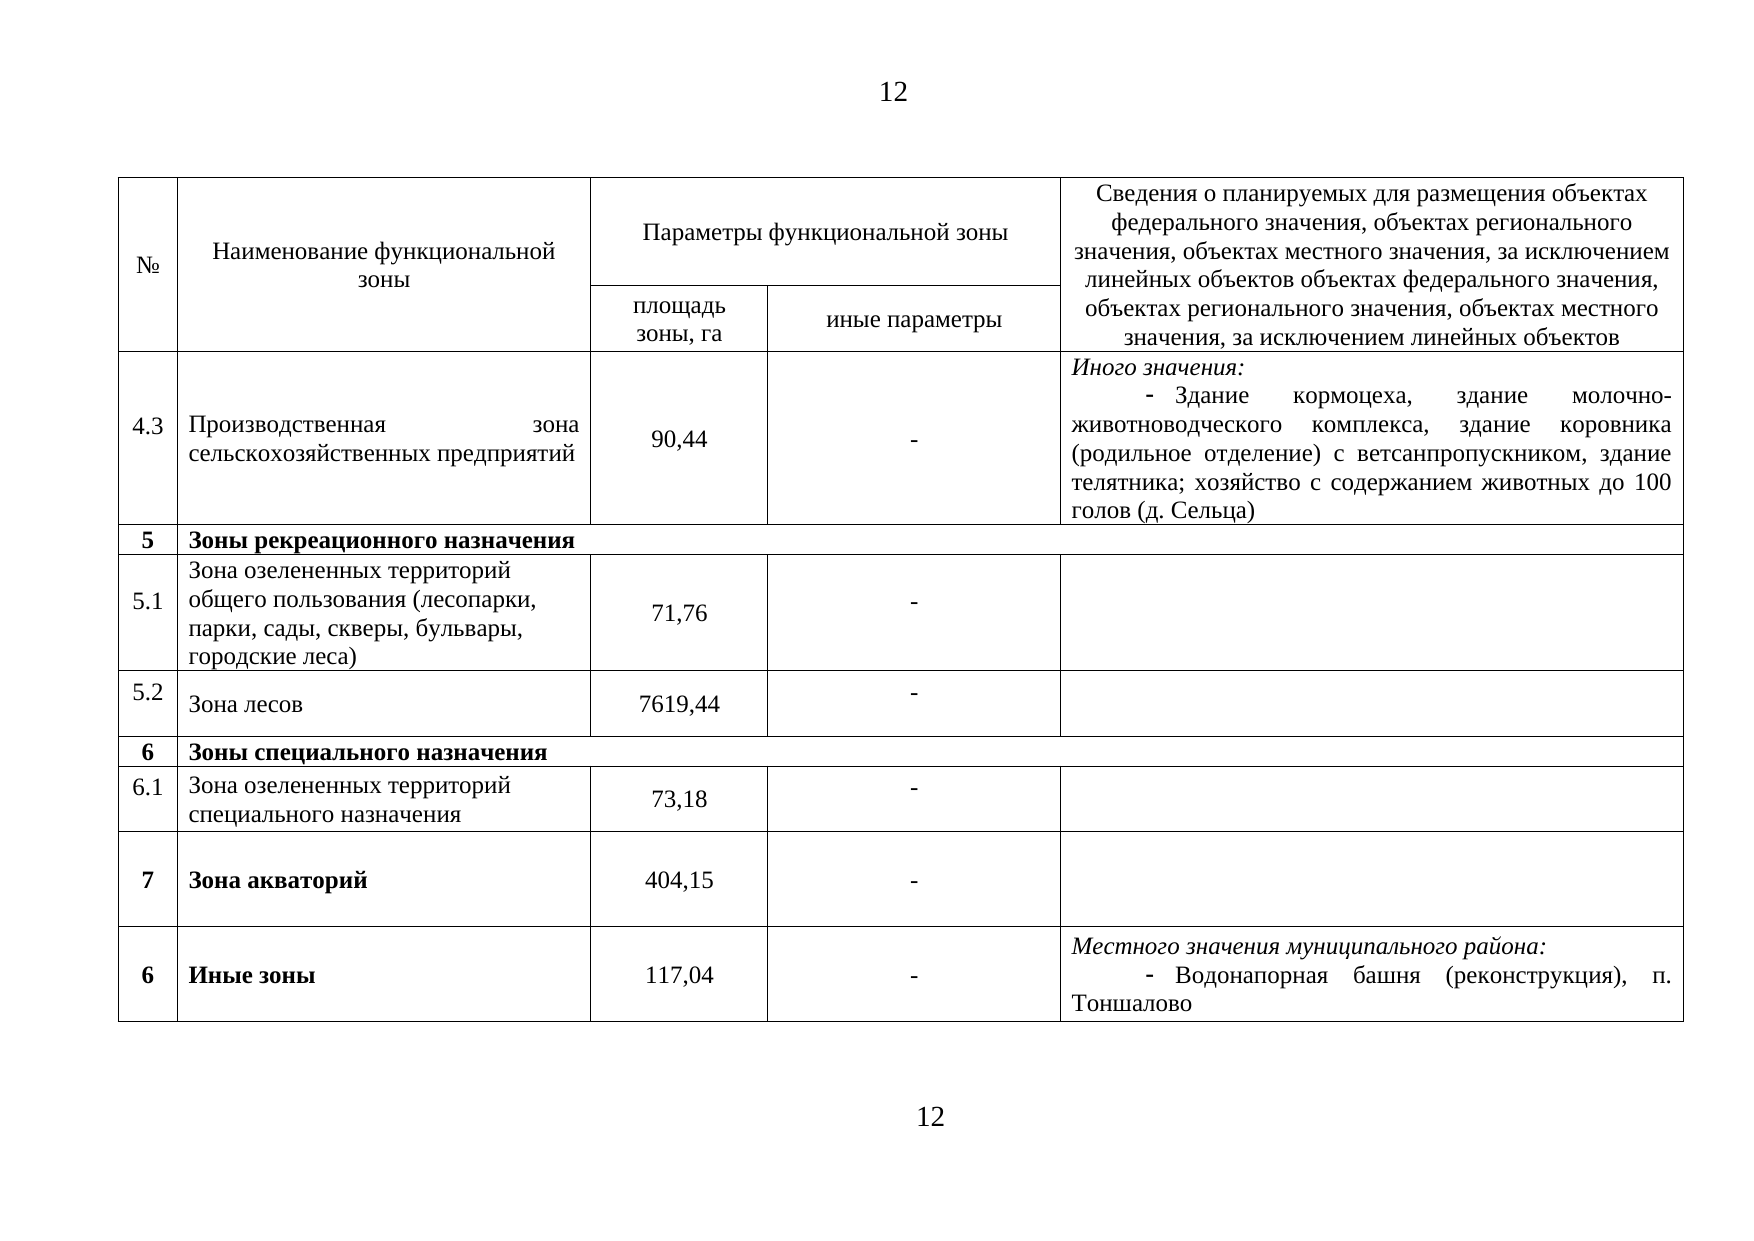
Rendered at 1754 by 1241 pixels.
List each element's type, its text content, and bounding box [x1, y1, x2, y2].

table_cell 73,18 [591, 767, 767, 831]
table_cell - [768, 927, 1060, 1021]
table_cell - [768, 352, 1060, 524]
table_cell Производственная зона сельскохозяйственных предприятий [178, 352, 590, 524]
table_cell 5 [119, 525, 177, 554]
table_cell 6.1 [119, 767, 177, 831]
table_cell 6 [119, 927, 177, 1021]
table_cell Зона озелененных территорий общего пользования (лесопарки, парки, сады, скверы, бульвары, городские леса) [178, 555, 590, 670]
table_cell Местного значения муниципального района: Водонапорная башня (реконструкция), п. Тоншалово [1061, 927, 1683, 1021]
table_header Параметры функциональной зоны [591, 178, 1060, 285]
table_header Сведения о планируемых для размещения объектах федерального значения, объектах регионального значения, объектах местного значения, за исключением линейных объектов объектах федерального значения, объектах регионального значения, объектах местного значения, за исключением линейных объектов [1061, 178, 1683, 351]
table_cell Зоны рекреационного назначения [178, 525, 1683, 554]
table_cell 71,76 [591, 555, 767, 670]
table_cell 5.2 [119, 671, 177, 736]
table_cell 404,15 [591, 832, 767, 926]
table_cell площадь зоны, га [591, 286, 767, 351]
table_cell Зона озелененных территорий специального назначения [178, 767, 590, 831]
table_cell - [768, 767, 1060, 831]
table_header № [119, 178, 177, 351]
table_cell - [768, 832, 1060, 926]
table_cell - [768, 671, 1060, 736]
table_cell Зона акваторий [178, 832, 590, 926]
table_cell [1061, 767, 1683, 831]
table_cell - [768, 555, 1060, 670]
table_cell Зоны специального назначения [178, 737, 1683, 766]
table_cell 6 [119, 737, 177, 766]
table_cell [1061, 671, 1683, 736]
table_header Наименование функциональной зоны [178, 178, 590, 351]
table_cell 4.3 [119, 352, 177, 524]
table_cell [1061, 832, 1683, 926]
table_cell Иные зоны [178, 927, 590, 1021]
table_cell [1061, 555, 1683, 670]
table_cell Зона лесов [178, 671, 590, 736]
table_cell 5.1 [119, 555, 177, 670]
table_cell 117,04 [591, 927, 767, 1021]
table_cell 90,44 [591, 352, 767, 524]
table_cell 7 [119, 832, 177, 926]
table_cell иные параметры [768, 286, 1060, 351]
table_cell 7619,44 [591, 671, 767, 736]
table_cell Иного значения: Здание кормоцеха, здание молочно-животноводческого комплекса, здание коровника (родильное отделение) с ветсанпропускником, здание телятника; хозяйство с содержанием животных до 100 голов (д. Сельца) [1061, 352, 1683, 524]
